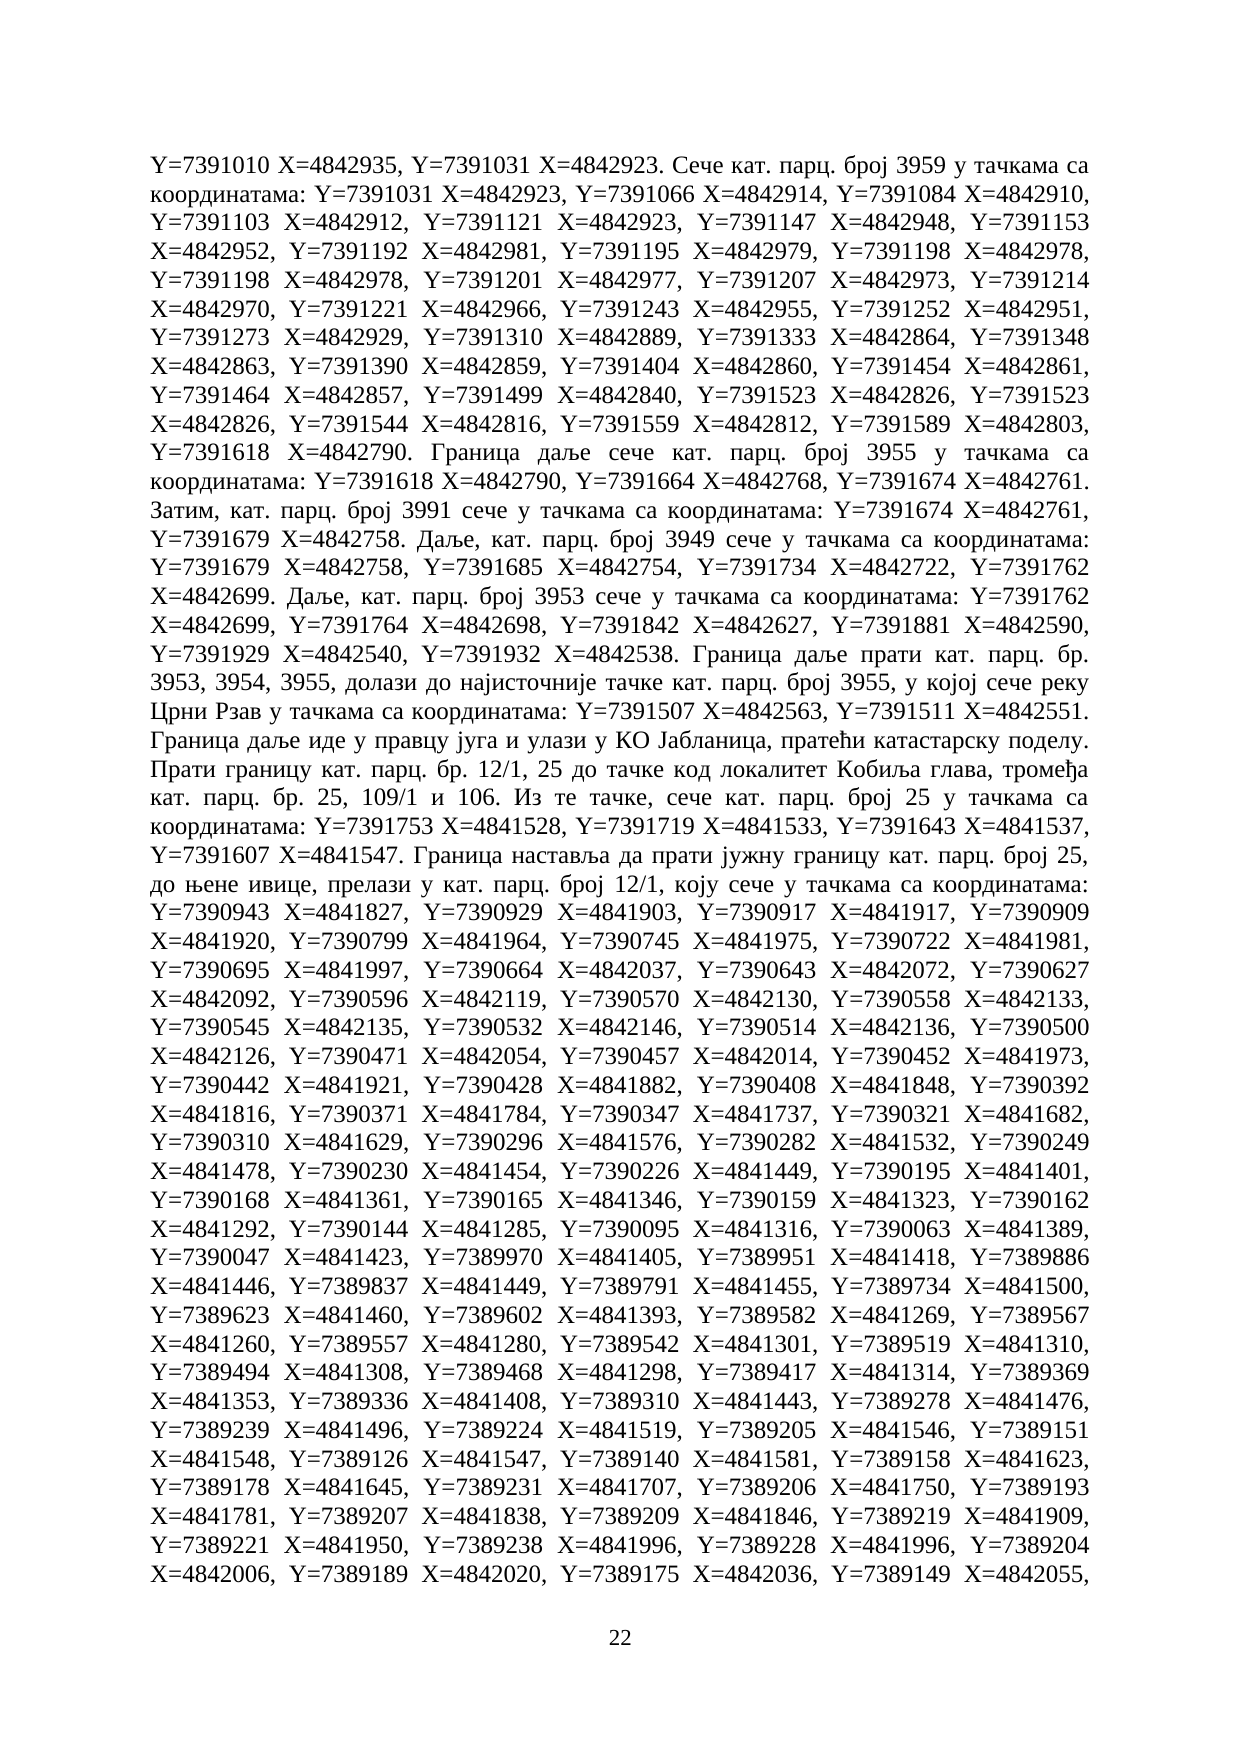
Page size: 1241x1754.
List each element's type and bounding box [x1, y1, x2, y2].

text [150, 150, 1090, 1587]
